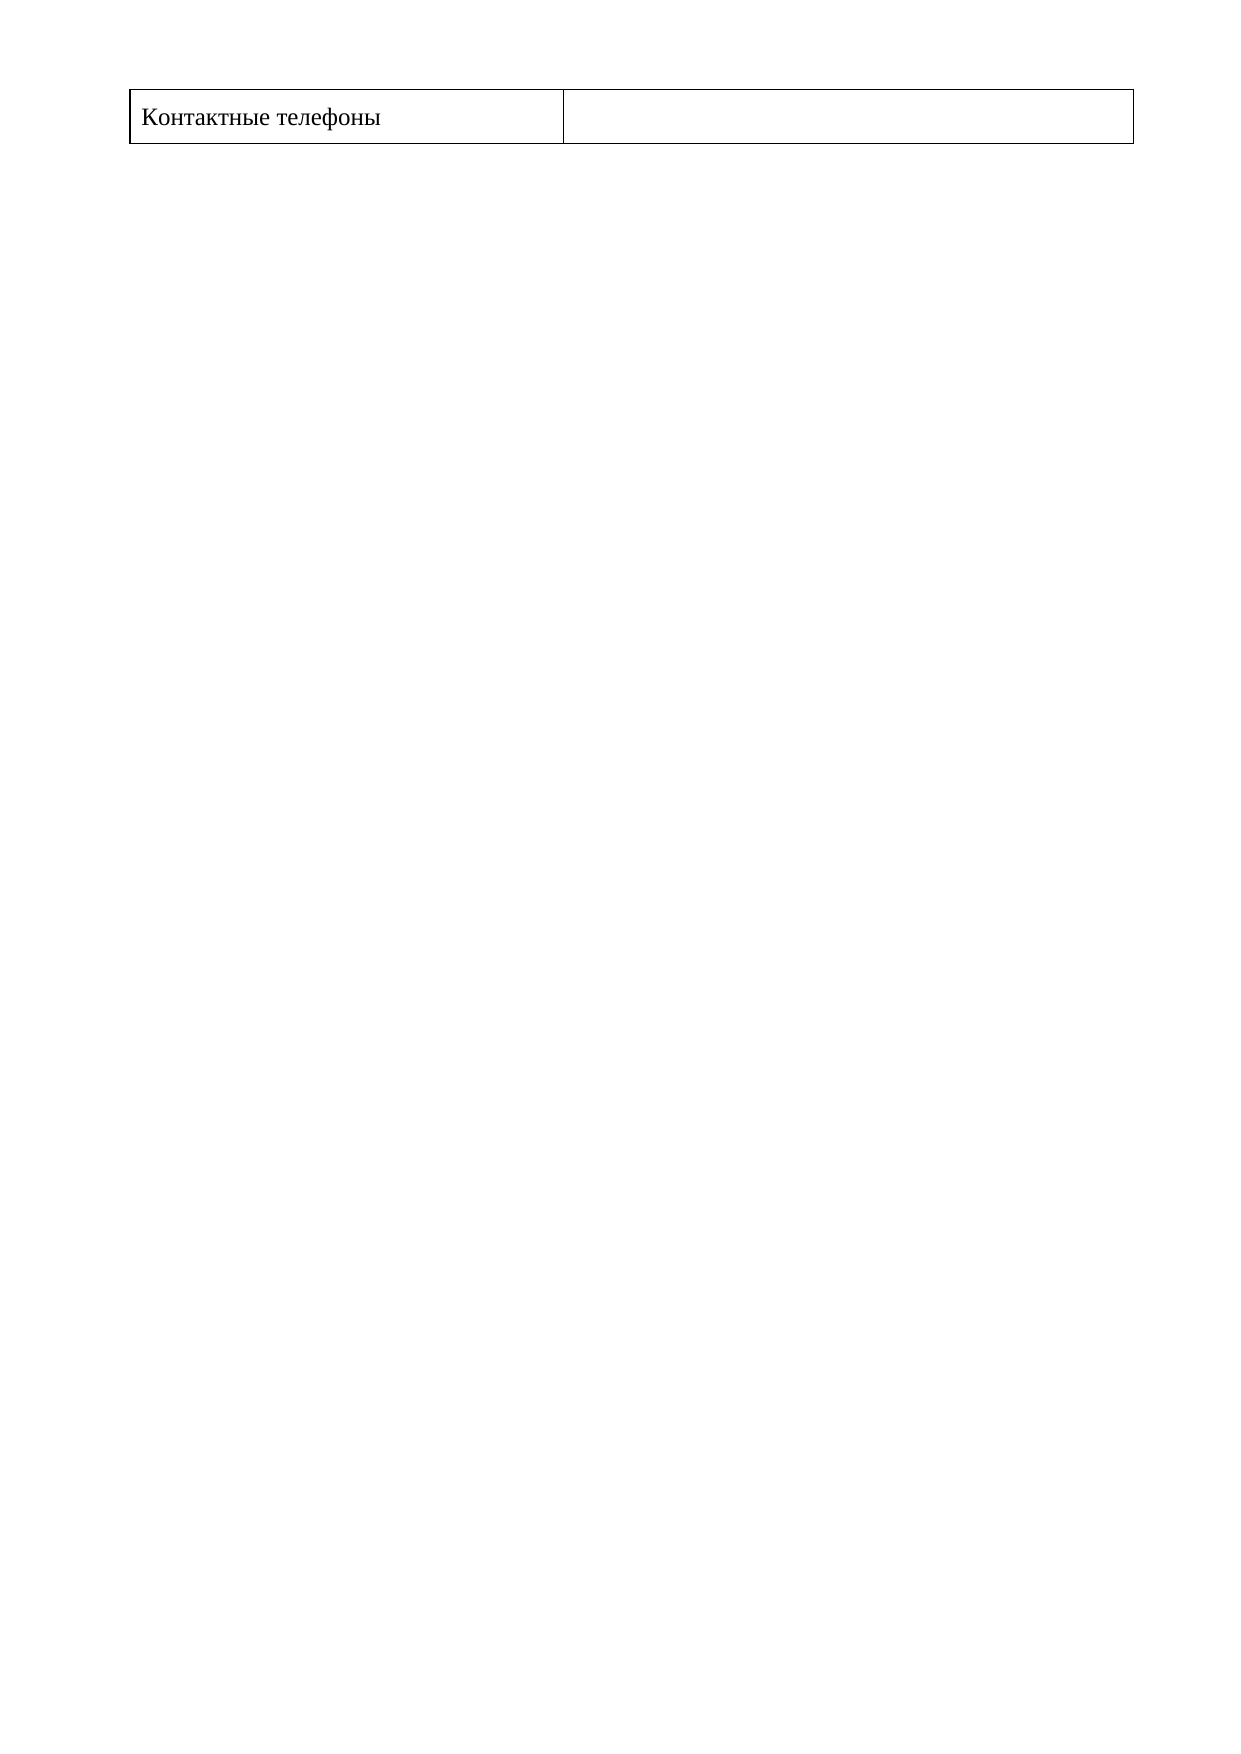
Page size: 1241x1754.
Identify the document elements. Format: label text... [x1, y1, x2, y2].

table_cell Контактные телефоны [131, 90, 563, 143]
table_cell [564, 90, 1133, 143]
